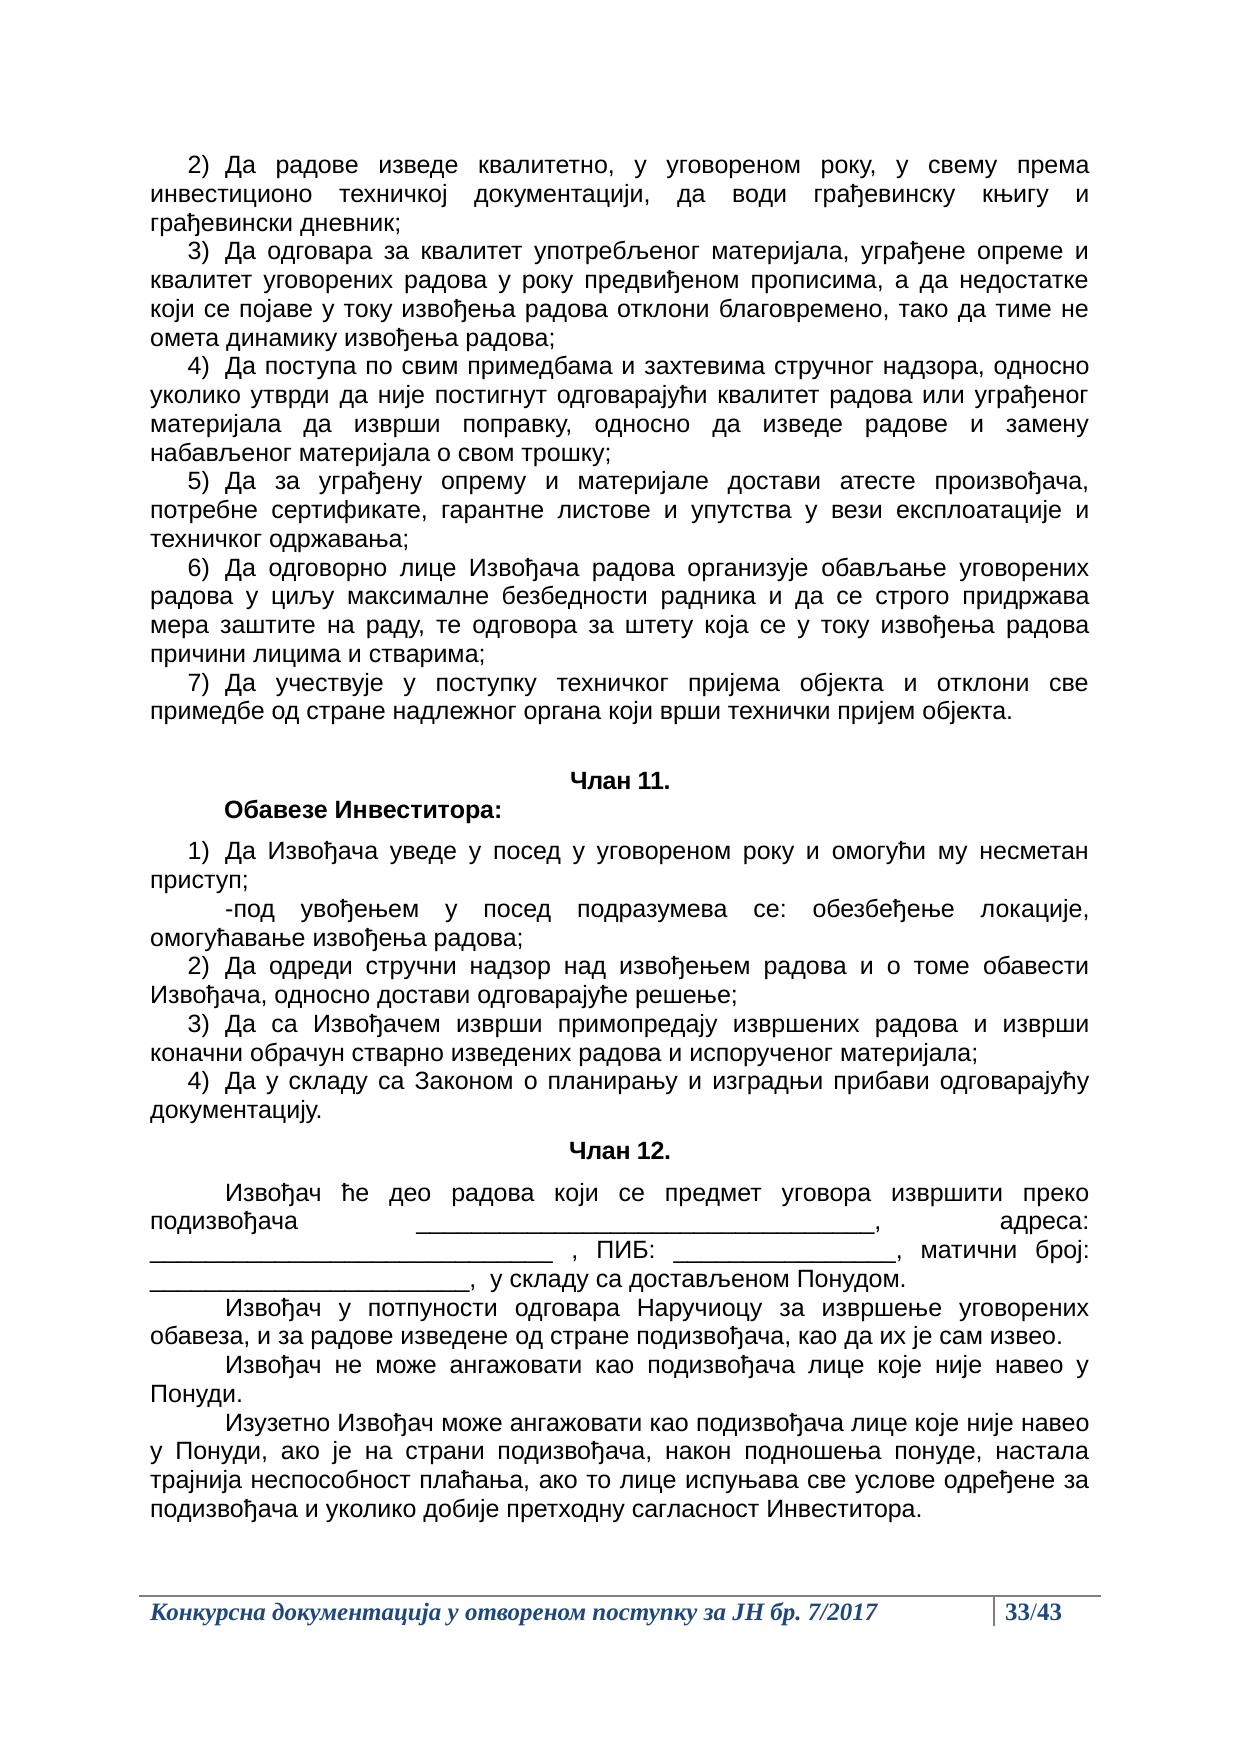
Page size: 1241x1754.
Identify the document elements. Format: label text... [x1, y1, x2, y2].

text Члан 11. [150, 766, 1090, 795]
list Да одреди стручни надзор над извођењем радова и о томе обавести Извођача, односно достави одговарајуће решење; [150, 951, 1090, 1009]
text Обавезе Инвеститора: [224, 795, 1090, 824]
text Извођач ће део радова који се предмет уговора извршити преко подизвођача _________________________________, адреса: _____________________________ , ПИБ: ________________, матични број: _______________________, у складу са достављеном Понудом. [150, 1177, 1090, 1292]
text Извођач не може ангажовати као подизвођача лице које није навео у Понуди. [150, 1350, 1090, 1407]
list Да Извођача уведе у посед у уговореном року и омогући му несметан приступ; [150, 836, 1090, 894]
text -под увођењем у посед подразумева се: обезбеђење локације, омогућавање извођења радова; [150, 894, 1090, 951]
text Извођач у потпуности одговара Наручиоцу за извршење уговорених обавеза, и за радове изведене од стране подизвођача, као да их је сам извео. [150, 1292, 1090, 1350]
text Члан 12. [150, 1136, 1090, 1165]
list Да радове изведе квалитетно, у уговореном року, у свему према инвестиционо техничкој документацији, да води грађевинску књигу и грађевински дневник; [150, 150, 1090, 236]
list Да са Извођачем изврши примопредају извршених радова и изврши коначни обрачун стварно изведених радова и испорученог материјала; [150, 1009, 1090, 1066]
list Да за уграђену опрему и материјале достави атесте произвођача, потребне сертификате, гарантне листове и упутства у вези експлоатације и техничког одржавања; [150, 466, 1090, 552]
text Изузетно Извођач може ангажовати као подизвођача лице које није навео у Понуди, ако је на страни подизвођача, након подношења понуде, настала трајнија неспособност плаћања, ако то лице испуњава све услове одређене за подизвођача и уколико добије претходну сагласност Инвеститора. [150, 1407, 1090, 1522]
list Да одговорно лице Извођача радова организује обављање уговорених радова у циљу максималне безбедности радника и да се строго придржава мера заштите на раду, те одговора за штету која се у току извођења радова причини лицима и стварима; [150, 552, 1090, 667]
list Да поступа по свим примедбама и захтевима стручног надзора, односно уколико утврди да није постигнут одговарајући квалитет радова или уграђеног материјала да изврши поправку, односно да изведе радове и замену набављеног материјала о свом трошку; [150, 351, 1090, 466]
list Да учествује у поступку техничког пријема објекта и отклони све примедбе од стране надлежног органа који врши технички пријем објекта. [150, 667, 1090, 725]
list Да у складу са Законом о планирању и изградњи прибави одговарајућу документацију. [150, 1066, 1090, 1124]
list Да одговара за квалитет употребљеног материјала, уграђене опреме и квалитет уговорених радова у року предвиђеном прописима, а да недостатке који се појаве у току извођења радова отклони благовремено, тако да тиме не омета динамику извођења радова; [150, 236, 1090, 351]
